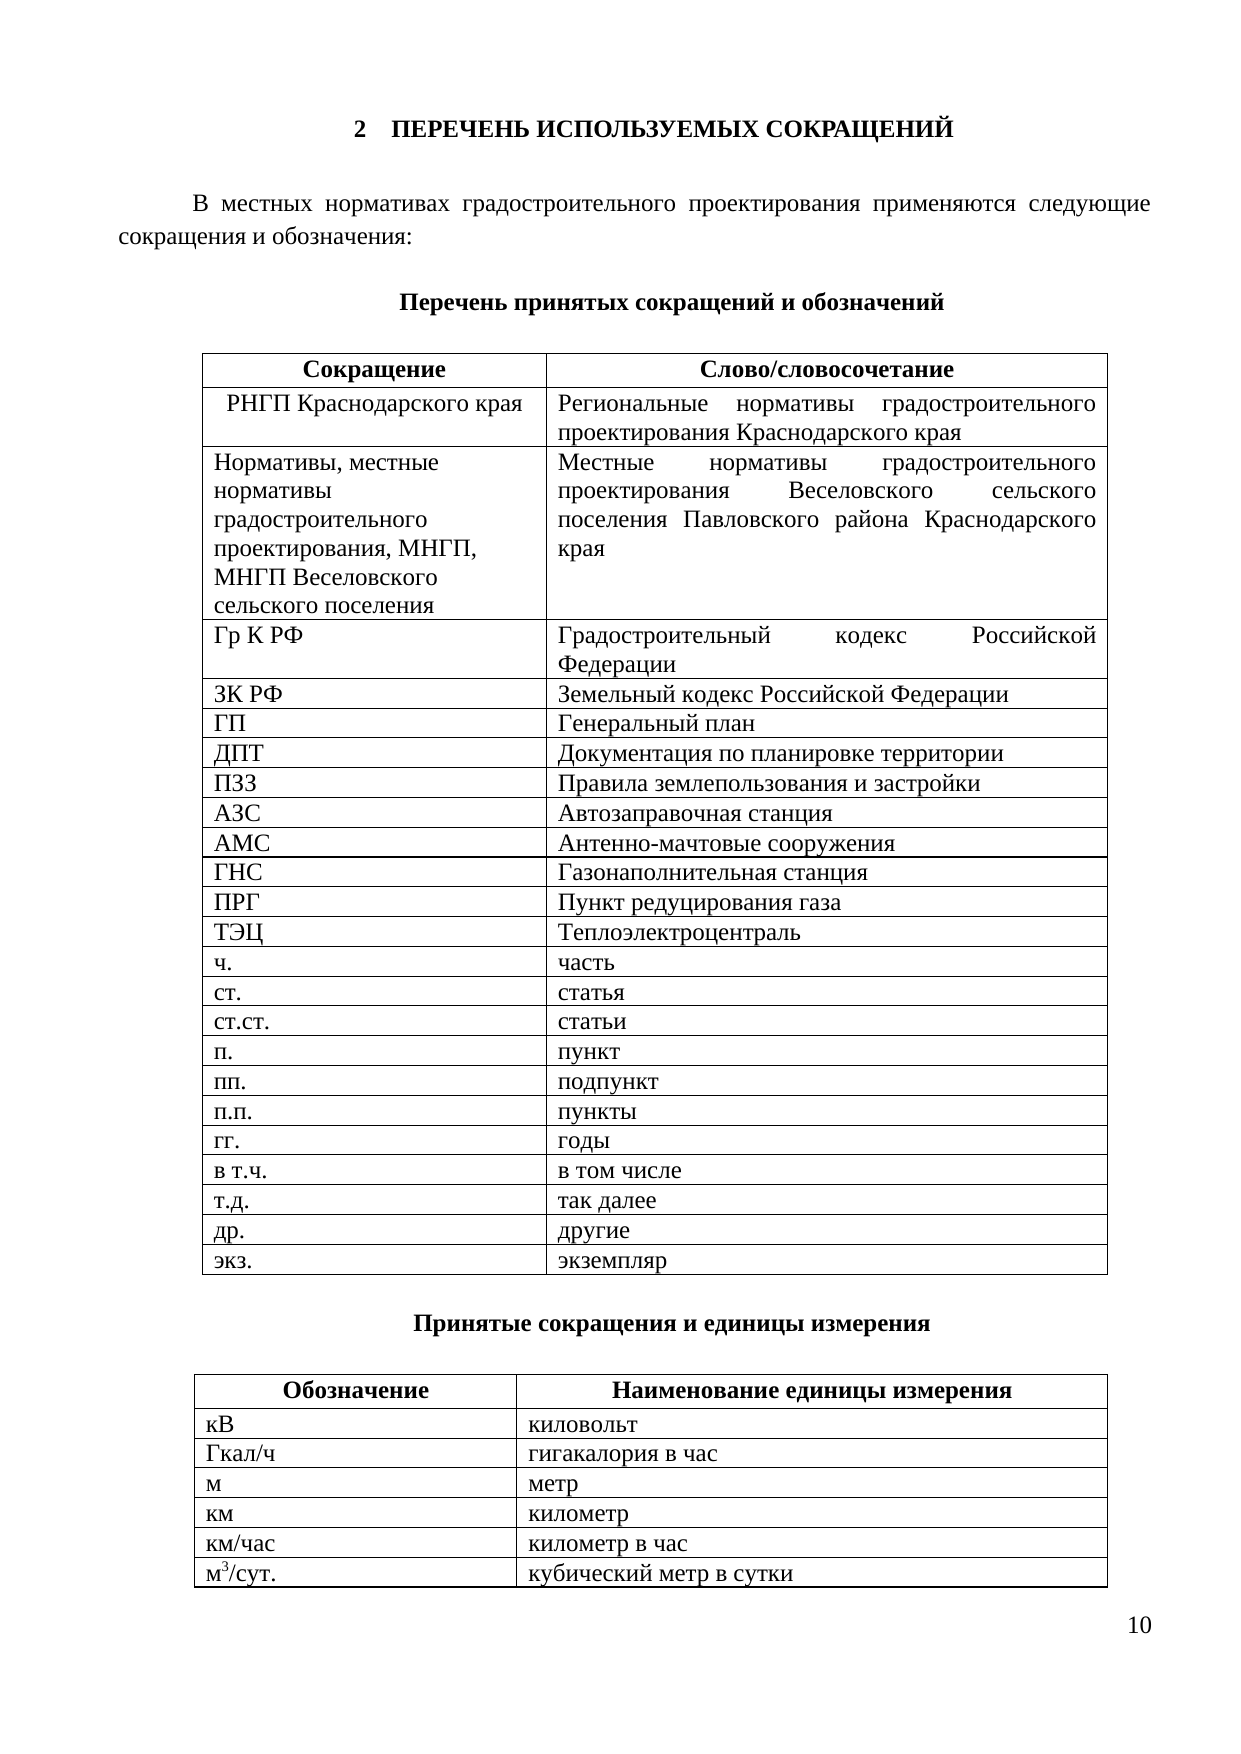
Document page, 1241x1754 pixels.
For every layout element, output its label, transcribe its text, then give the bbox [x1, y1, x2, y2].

table_cell ГНС [203, 858, 546, 886]
table_cell ПЗЗ [203, 768, 546, 797]
table_cell Генеральный план [547, 709, 1107, 737]
table_header Слово/словосочетание [547, 354, 1107, 387]
table_cell РНГП Краснодарского края [203, 388, 546, 446]
table_cell киловольт [517, 1409, 1107, 1437]
table_cell км [195, 1498, 516, 1527]
table_cell гигакалория в час [517, 1439, 1107, 1467]
table_cell Теплоэлектроцентраль [547, 917, 1107, 946]
table_cell Гр К РФ [203, 620, 546, 678]
table_cell Правила землепользования и застройки [547, 768, 1107, 797]
table_cell Региональные нормативы градостроительного проектирования Краснодарского края [547, 388, 1107, 446]
table_cell п. [203, 1036, 546, 1065]
table_cell ТЭЦ [203, 917, 546, 946]
table_header Сокращение [203, 354, 546, 387]
table_cell м [195, 1468, 516, 1497]
table_cell Автозаправочная станция [547, 798, 1107, 827]
table_cell ПРГ [203, 887, 546, 916]
table_cell кВ [195, 1409, 516, 1437]
text Перечень принятых сокращений и обозначений [118, 287, 1152, 316]
table_cell др. [203, 1215, 546, 1244]
table_cell Земельный кодекс Российской Федерации [547, 679, 1107, 707]
table_cell в том числе [547, 1155, 1107, 1184]
table_cell статья [547, 977, 1107, 1005]
table_cell АМС [203, 828, 546, 856]
table_cell м3/сут. [195, 1558, 516, 1586]
table_cell другие [547, 1215, 1107, 1244]
table_cell км/час [195, 1528, 516, 1557]
table_cell километр в час [517, 1528, 1107, 1557]
table_cell Антенно-мачтовые сооружения [547, 828, 1107, 856]
table_cell в т.ч. [203, 1155, 546, 1184]
table_cell километр [517, 1498, 1107, 1527]
table_cell гг. [203, 1126, 546, 1154]
table_cell статьи [547, 1006, 1107, 1035]
table_cell экземпляр [547, 1245, 1107, 1273]
table_cell Газонаполнительная станция [547, 858, 1107, 886]
table_cell кубический метр в сутки [517, 1558, 1107, 1586]
table_cell ч. [203, 947, 546, 976]
table_cell ЗК РФ [203, 679, 546, 707]
subtitle Перечень используемых сокращений [156, 114, 1152, 142]
table_cell так далее [547, 1185, 1107, 1214]
table_cell Местные нормативы градостроительного проектирования Веселовского сельского поселения Павловского района Краснодарского края [547, 447, 1107, 619]
table_cell годы [547, 1126, 1107, 1154]
table_cell метр [517, 1468, 1107, 1497]
text Принятые сокращения и единицы измерения [118, 1308, 1152, 1336]
table_cell ДПТ [203, 738, 546, 767]
table_cell Гкал/ч [195, 1439, 516, 1467]
table_cell ст.ст. [203, 1006, 546, 1035]
table_cell пункты [547, 1096, 1107, 1124]
table_cell т.д. [203, 1185, 546, 1214]
table_header Наименование единицы измерения [517, 1375, 1107, 1408]
table_cell Нормативы, местные нормативы градостроительного проектирования, МНГП, МНГП Веселовского сельского поселения [203, 447, 546, 619]
table_cell АЗС [203, 798, 546, 827]
table_cell пп. [203, 1066, 546, 1095]
table_cell Градостроительный кодекс Российской Федерации [547, 620, 1107, 678]
table_header Обозначение [195, 1375, 516, 1408]
table_cell п.п. [203, 1096, 546, 1124]
table_cell пункт [547, 1036, 1107, 1065]
table_cell подпункт [547, 1066, 1107, 1095]
table_cell ГП [203, 709, 546, 737]
table_cell Документация по планировке территории [547, 738, 1107, 767]
table_cell экз. [203, 1245, 546, 1273]
table_cell часть [547, 947, 1107, 976]
table_cell ст. [203, 977, 546, 1005]
table_cell Пункт редуцирования газа [547, 887, 1107, 916]
text В местных нормативах градостроительного проектирования применяются следующие сокращения и обозначения: [118, 188, 1152, 250]
